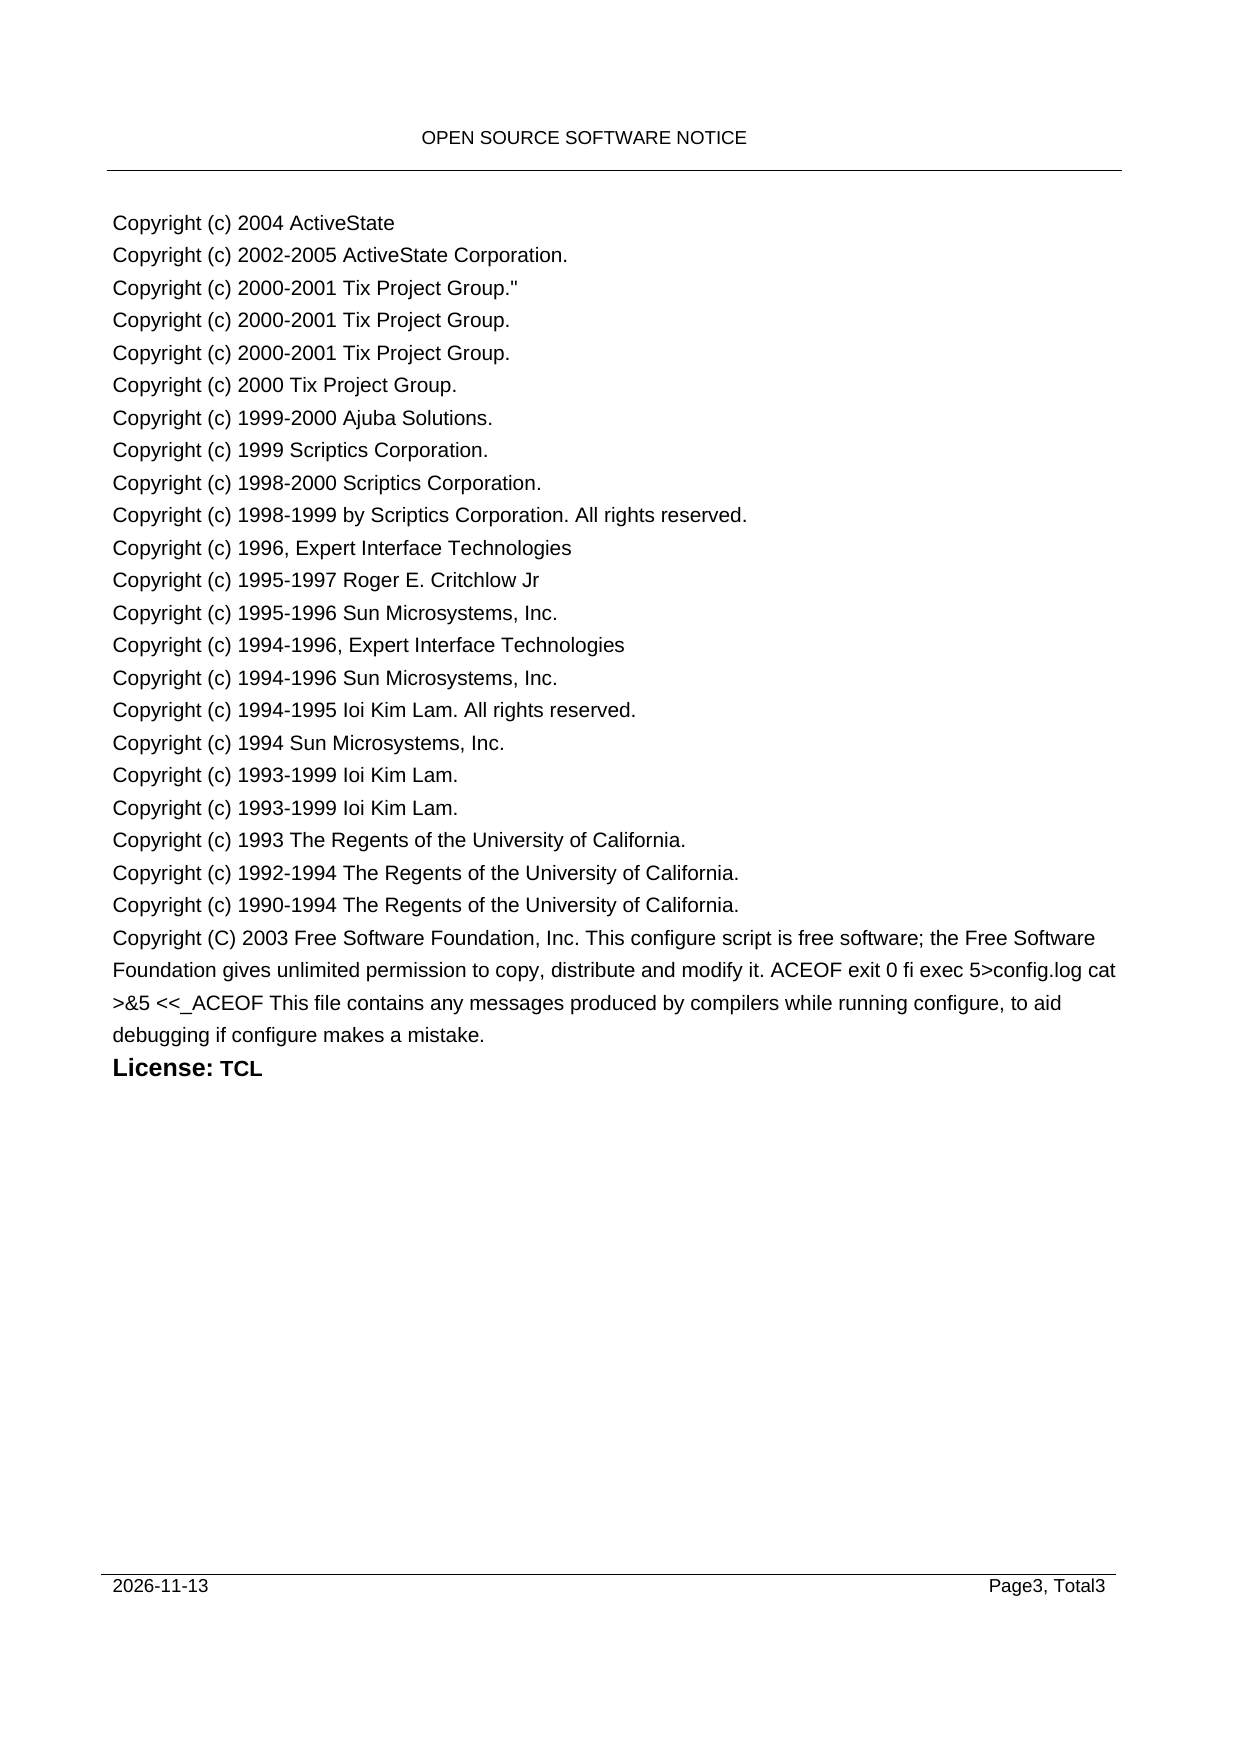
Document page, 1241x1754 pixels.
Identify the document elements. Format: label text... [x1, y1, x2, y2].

text License: TCL [112, 1051, 1128, 1149]
text Copyright (c) 1999-2000 Ajuba Solutions. [112, 401, 1128, 434]
text Copyright (c) 2000-2001 Tix Project Group. [112, 304, 1128, 336]
text Copyright (c) 1995-1996 Sun Microsystems, Inc. [112, 596, 1128, 629]
text Copyright (c) 1998-1999 by Scriptics Corporation. All rights reserved. [112, 499, 1128, 531]
text Copyright (c) 1994 Sun Microsystems, Inc. [112, 726, 1128, 759]
text Copyright (c) 1993-1999 Ioi Kim Lam. [112, 791, 1128, 824]
text Copyright (c) 1998-2000 Scriptics Corporation. [112, 466, 1128, 499]
text Copyright (C) 2003 Free Software Foundation, Inc. This configure script is free software; the Free Software Foundation gives unlimited permission to copy, distribute and modify it. ACEOF exit 0 fi exec 5>config.log cat >&5 <<_ACEOF This file contains any messages produced by compilers while running configure, to aid debugging if configure makes a mistake. [112, 921, 1128, 1051]
text Copyright (c) 1995-1997 Roger E. Critchlow Jr [112, 564, 1128, 596]
text Copyright (c) 1993-1999 Ioi Kim Lam. [112, 759, 1128, 791]
text Copyright (c) 1990-1994 The Regents of the University of California. [112, 889, 1128, 921]
text Copyright (c) 2000 Tix Project Group. [112, 369, 1128, 401]
text Copyright (c) 2002-2005 ActiveState Corporation. [112, 239, 1128, 271]
text Copyright (c) 2000-2001 Tix Project Group. [112, 336, 1128, 369]
text Copyright (c) 1994-1995 Ioi Kim Lam. All rights reserved. [112, 694, 1128, 726]
text Copyright (c) 1993 The Regents of the University of California. [112, 824, 1128, 856]
text Copyright (c) 1994-1996, Expert Interface Technologies [112, 629, 1128, 661]
text Copyright (c) 1994-1996 Sun Microsystems, Inc. [112, 661, 1128, 694]
text Copyright (c) 1999 Scriptics Corporation. [112, 434, 1128, 466]
text Copyright (c) 2004 ActiveState [112, 206, 1128, 239]
text Copyright (c) 2000-2001 Tix Project Group." [112, 271, 1128, 304]
text Copyright (c) 1992-1994 The Regents of the University of California. [112, 856, 1128, 889]
text Copyright (c) 1996, Expert Interface Technologies [112, 531, 1128, 564]
